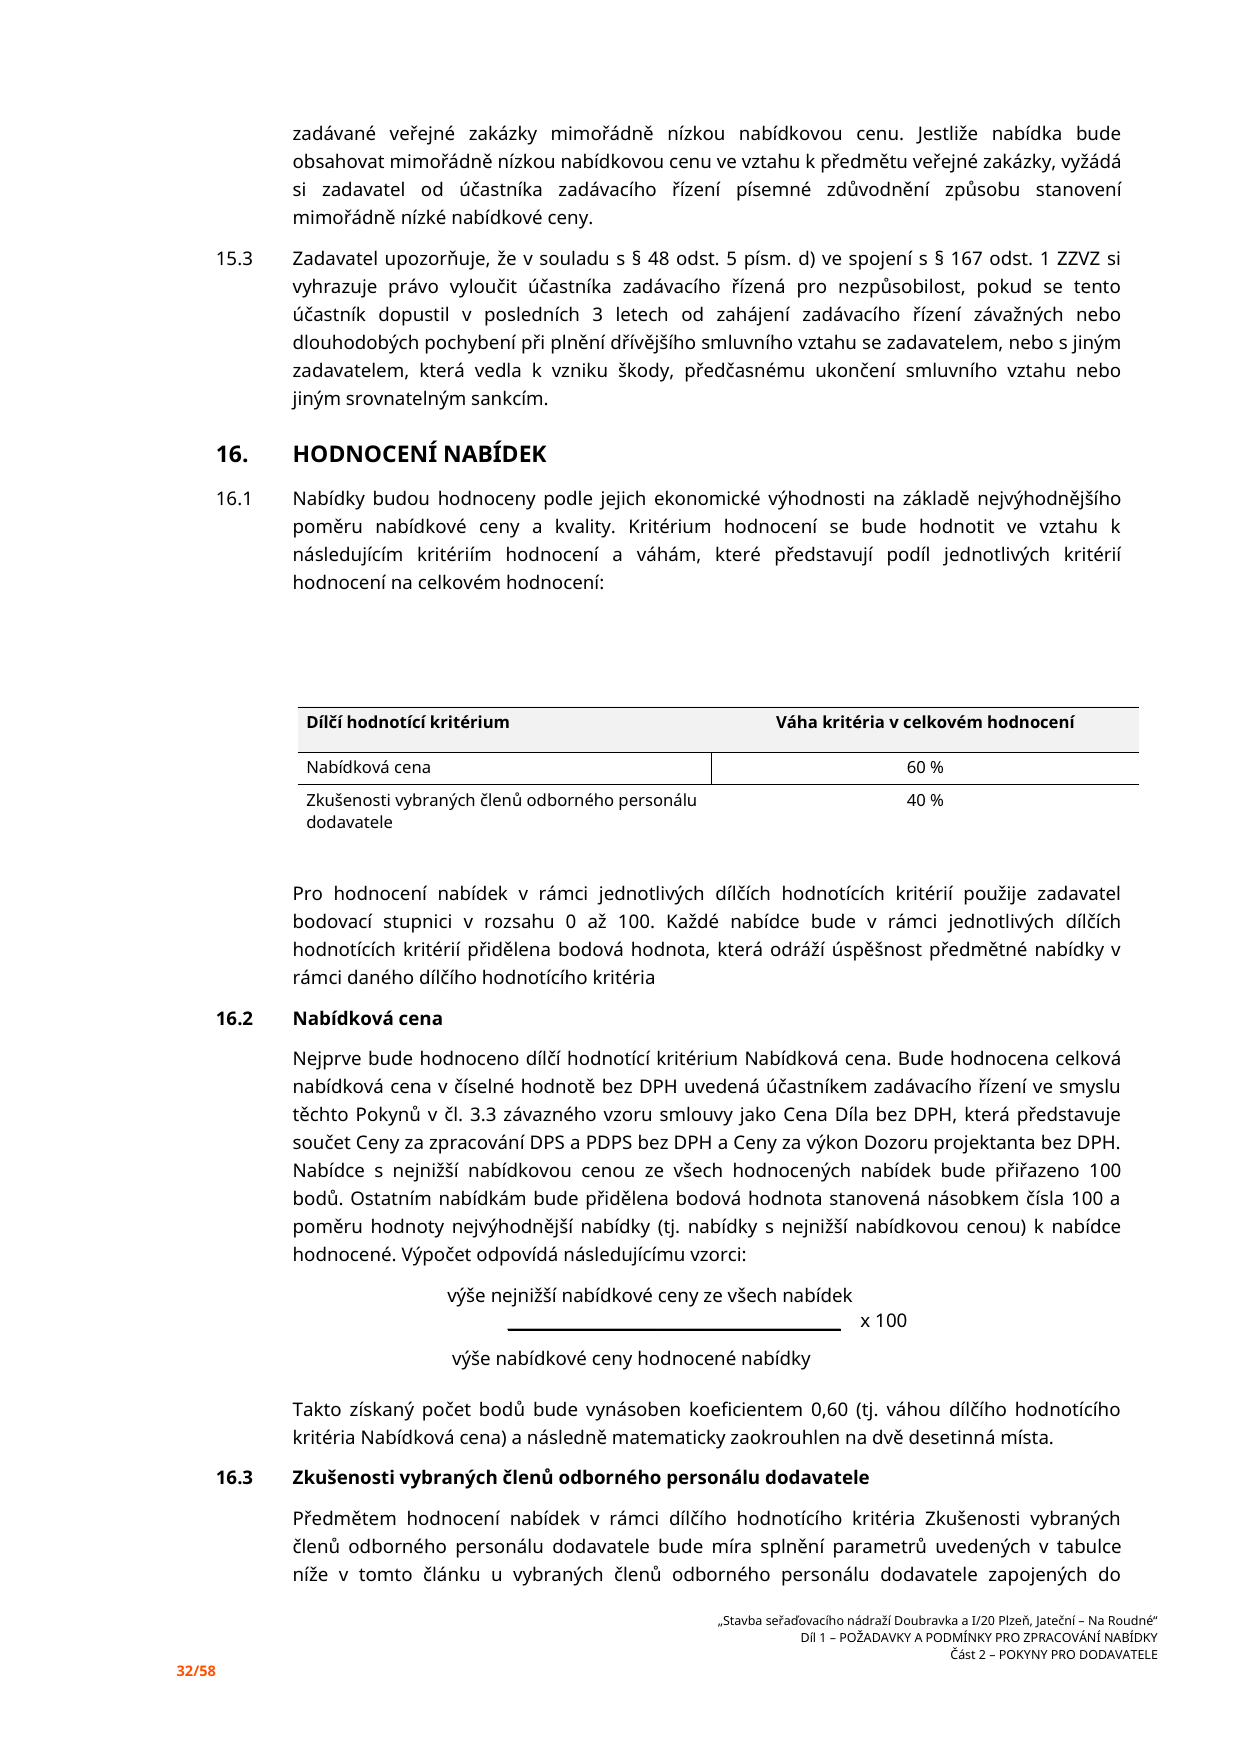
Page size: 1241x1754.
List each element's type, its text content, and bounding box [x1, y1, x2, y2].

list ________________________________________ x 100 [292, 1307, 1122, 1333]
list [292, 1505, 1122, 1587]
list výše nejnižší nabídkové ceny ze všech nabídek [366, 1282, 1122, 1307]
list Nejprve bude hodnoceno dílčí hodnotící kritérium Nabídková cena. Bude hodnocena celková nabídková cena v číselné hodnotě bez DPH uvedená účastníkem zadávacího řízení ve smyslu těchto Pokynů v čl. 3.3 závazného vzoru smlouvy jako Cena Díla bez DPH, která představuje součet Ceny za zpracování DPS a PDPS bez DPH a Ceny za výkon Dozoru projektanta bez DPH. Nabídce s nejnižší nabídkovou cenou ze všech hodnocených nabídek bude přiřazeno 100 bodů. Ostatním nabídkám bude přidělena bodová hodnota stanovená násobkem čísla 100 a poměru hodnoty nejvýhodnější nabídky (tj. nabídky s nejnižší nabídkovou cenou) k nabídce hodnocené. Výpočet odpovídá následujícímu vzorci: [292, 1045, 1122, 1267]
table_header Dílčí hodnotící kritérium [298, 708, 711, 752]
table_cell Nabídková cena [298, 753, 711, 784]
list Pro hodnocení nabídek v rámci jednotlivých dílčích hodnotících kritérií použije zadavatel bodovací stupnici v rozsahu 0 až 100. Každé nabídce bude v rámci jednotlivých dílčích hodnotících kritérií přidělena bodová hodnota, která odráží úspěšnost předmětné nabídky v rámci daného dílčího hodnotícího kritéria [292, 880, 1122, 990]
text Zkušenosti vybraných členů odborného personálu dodavatele [216, 1464, 1122, 1490]
list výše nabídkové ceny hodnocené nabídky [366, 1346, 1122, 1371]
list Takto získaný počet bodů bude vynásoben koeficientem 0,60 (tj. váhou dílčího hodnotícího kritéria Nabídková cena) a následně matematicky zaokrouhlen na dvě desetinná místa. [292, 1396, 1122, 1449]
table_cell 40 % [711, 785, 1139, 840]
text Zadavatel upozorňuje, že v souladu s § 48 odst. 5 písm. d) ve spojení s § 167 odst. 1 ZZVZ si vyhrazuje právo vyloučit účastníka zadávacího řízená pro nezpůsobilost, pokud se tento účastník dopustil v posledních 3 letech od zahájení zadávacího řízení závažných nebo dlouhodobých pochybení při plnění dřívějšího smluvního vztahu se zadavatelem, nebo s jiným zadavatelem, která vedla k vzniku škody, předčasnému ukončení smluvního vztahu nebo jiným srovnatelným sankcím. [216, 245, 1122, 411]
text Nabídková cena [216, 1005, 1122, 1030]
table_cell Zkušenosti vybraných členů odborného personálu dodavatele [298, 785, 711, 840]
text HODNOCENÍ NABÍDEK [216, 438, 1122, 469]
text Nabídky budou hodnoceny podle jejich ekonomické výhodnosti na základě nejvýhodnějšího poměru nabídkové ceny a kvality. Kritérium hodnocení se bude hodnotit ve vztahu k následujícím kritériím hodnocení a váhám, které představují podíl jednotlivých kritérií hodnocení na celkovém hodnocení: [216, 485, 1122, 595]
table_header Váha kritéria v celkovém hodnocení [711, 708, 1139, 752]
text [216, 121, 1122, 230]
table_cell 60 % [712, 753, 1139, 784]
